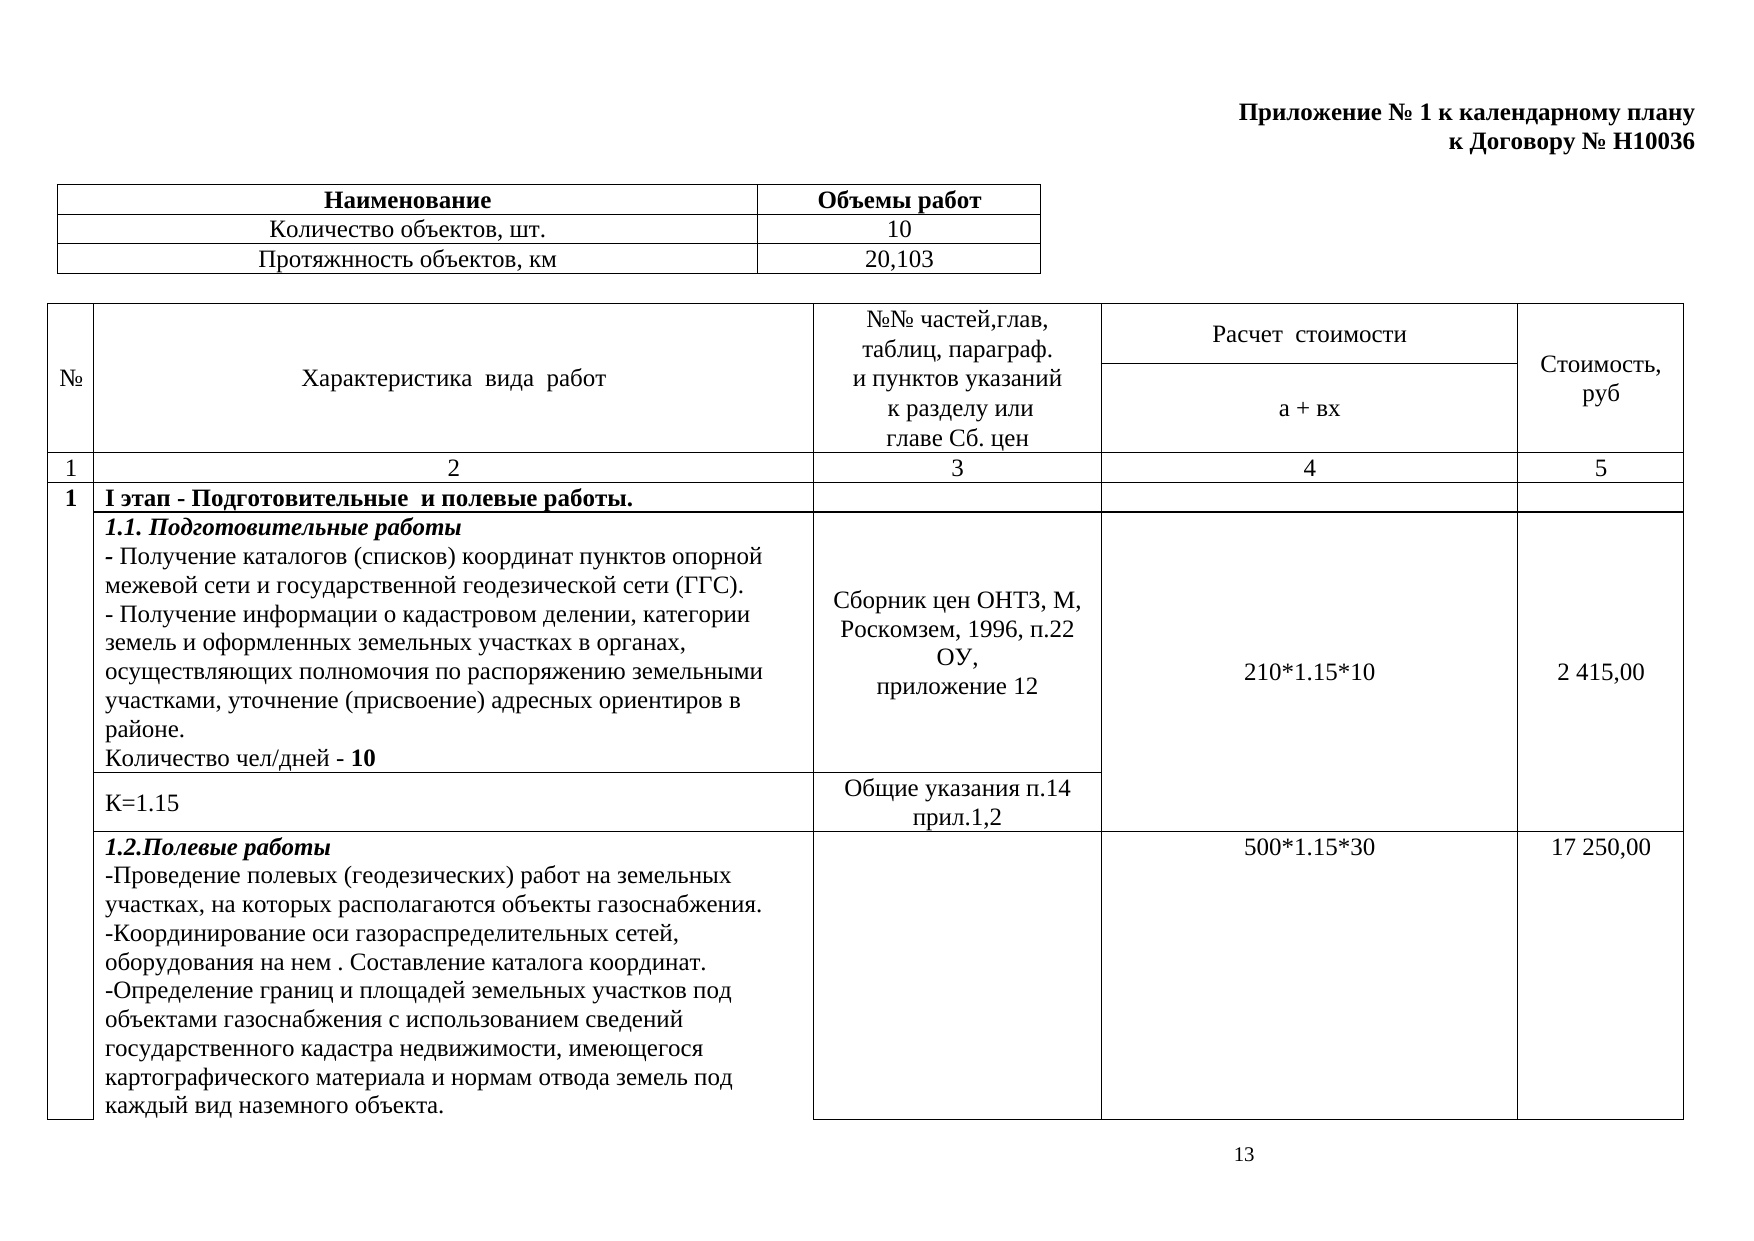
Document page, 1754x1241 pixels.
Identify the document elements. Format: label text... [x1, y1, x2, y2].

table_cell 500*1.15*30 [1102, 832, 1517, 1119]
table_cell [814, 483, 1101, 511]
table_cell 1.1. Подготовительные работы - Получение каталогов (списков) координат пунктов опорной межевой сети и государственной геодезической сети (ГГС). - Получение информации о кадастровом делении, категории земель и оформленных земельных участках в органах, осуществляющих полномочия по распоряжению земельными участками, уточнение (присвоение) адресных ориентиров в районе. [94, 513, 813, 742]
table_header Характеристика вида работ [94, 304, 813, 452]
table_header № [48, 304, 93, 452]
table_cell 4 [1102, 453, 1517, 482]
table_header Объемы работ [758, 185, 1040, 213]
table_cell 1 [48, 483, 93, 1119]
table_header №№ частей,глав, [814, 304, 1101, 333]
table_cell Количество чел/дней - 10 [94, 743, 813, 772]
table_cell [94, 832, 813, 1119]
table_cell [814, 832, 1101, 1119]
table_cell [1518, 483, 1683, 511]
table_cell 3 [814, 453, 1101, 482]
table_cell главе Сб. цен [814, 422, 1101, 452]
text к Договору № Н10036 [59, 126, 1695, 155]
table_cell 17 250,00 [1518, 832, 1683, 1119]
table_header Наименование [58, 185, 757, 213]
table_cell 210*1.15*10 [1102, 513, 1517, 831]
table_cell а + вх [1102, 364, 1517, 452]
table_cell Общие указания п.14 прил.1,2 [814, 773, 1101, 831]
table_cell Сборник цен ОНТЗ, М, Роскомзем, 1996, п.22 ОУ, приложение 12 [814, 513, 1101, 772]
table_cell [1102, 483, 1517, 511]
table_cell 2 [94, 453, 813, 482]
text Приложение № 1 к календарному плану [74, 97, 1695, 126]
table_cell 5 [1518, 453, 1683, 482]
table_cell к разделу или [814, 392, 1101, 422]
table_cell 2 415,00 [1518, 513, 1683, 831]
table_header Стоимость, руб [1518, 304, 1683, 452]
table_cell Протяжнность объектов, км [58, 244, 757, 273]
table_cell Количество объектов, шт. [58, 215, 757, 243]
table_cell К=1.15 [94, 773, 813, 831]
table_cell 20,103 [758, 244, 1040, 273]
table_header Расчет стоимости [1102, 304, 1517, 362]
table_cell таблиц, параграф. [814, 333, 1101, 362]
table_cell и пунктов указаний [814, 363, 1101, 392]
table_cell I этап - Подготовительные и полевые работы. [94, 483, 813, 511]
table_cell 1 [48, 453, 93, 482]
table_cell 10 [758, 215, 1040, 243]
